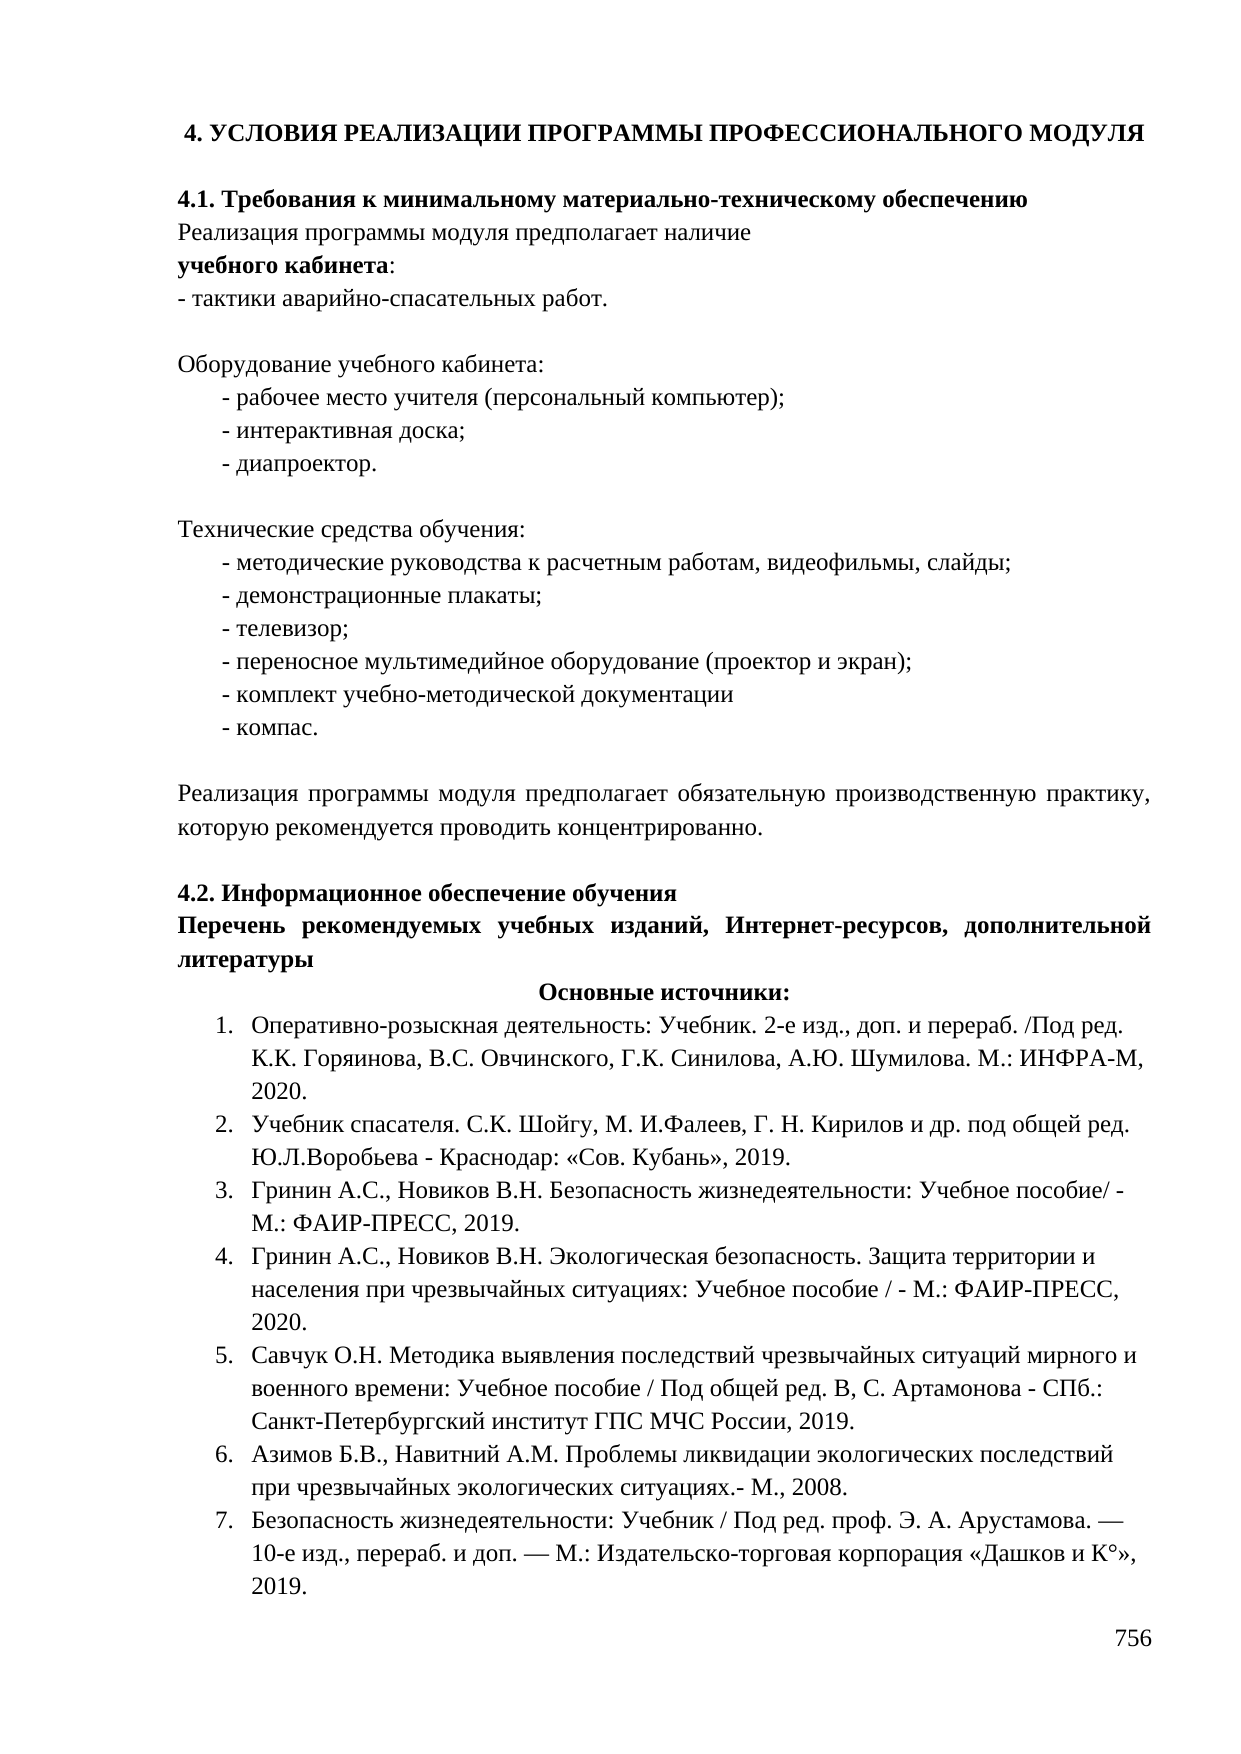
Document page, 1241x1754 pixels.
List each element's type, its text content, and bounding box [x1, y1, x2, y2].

text - компас. [222, 712, 1152, 741]
text 4.1. Требования к минимальному материально-техническому обеспечению [177, 184, 1152, 213]
text Оборудование учебного кабинета: [177, 349, 1152, 378]
text - рабочее место учителя (персональный компьютер); [222, 382, 1152, 411]
list Безопасность жизнедеятельности: Учебник / Под ред. проф. Э. А. Арустамова. — 10-е изд., перераб. и доп. — М.: Издательско-торговая корпорация «Дашков и К°», 2019. [215, 1505, 1152, 1600]
list Гринин А.С., Новиков В.Н. Безопасность жизнедеятельности: Учебное пособие/ - М.: ФАИР-ПРЕСС, 2019. [215, 1175, 1152, 1237]
text 4.2. Информационное обеспечение обучения [177, 878, 1152, 906]
text 4. условия реализации программы ПРОФЕССИОНАЛЬНОГО МОДУЛЯ [177, 118, 1152, 147]
text - переносное мультимедийное оборудование (проектор и экран); [222, 646, 1152, 675]
list Учебник спасателя. С.К. Шойгу, М. И.Фалеев, Г. Н. Кирилов и др. под общей ред. Ю.Л.Воробьева - Краснодар: «Сов. Кубань», 2019. [215, 1109, 1152, 1171]
text - телевизор; [222, 613, 1152, 642]
text Реализация программы модуля предполагает наличие [177, 217, 1152, 246]
list Гринин А.С., Новиков В.Н. Экологическая безопасность. Защита территории и населения при чрезвычайных ситуациях: Учебное пособие / - М.: ФАИР-ПРЕСС, 2020. [215, 1241, 1152, 1336]
list Савчук О.Н. Методика выявления последствий чрезвычайных ситуаций мирного и военного времени: Учебное пособие / Под общей ред. В, С. Артамонова - СПб.: Санкт-Петербургский институт ГПС МЧС России, 2019. [215, 1340, 1152, 1435]
text - диапроектор. [222, 448, 1152, 477]
text Основные источники: [177, 977, 1152, 1005]
text - методические руководства к расчетным работам, видеофильмы, слайды; [222, 547, 1152, 576]
text Перечень рекомендуемых учебных изданий, Интернет-ресурсов, дополнительной литературы [177, 911, 1152, 972]
text - демонстрационные плакаты; [222, 580, 1152, 609]
list Азимов Б.В., Навитний А.М. Проблемы ликвидации экологических последствий при чрезвычайных экологических ситуациях.- М., 2008. [215, 1439, 1152, 1501]
text Технические средства обучения: [177, 514, 1152, 543]
text Реализация программы модуля предполагает обязательную производственную практику, которую рекомендуется проводить концентрированно. [177, 778, 1152, 840]
text - тактики аварийно-спасательных работ. [177, 283, 1152, 312]
text учебного кабинета: [177, 250, 1152, 279]
list Оперативно-розыскная деятельность: Учебник. 2-е изд., доп. и перераб. /Под ред. К.К. Горяинова, В.С. Овчинского, Г.К. Синилова, А.Ю. Шумилова. М.: ИНФРА-М, 2020. [215, 1010, 1152, 1104]
text - интерактивная доска; [222, 415, 1152, 444]
text - комплект учебно-методической документации [222, 679, 1152, 708]
